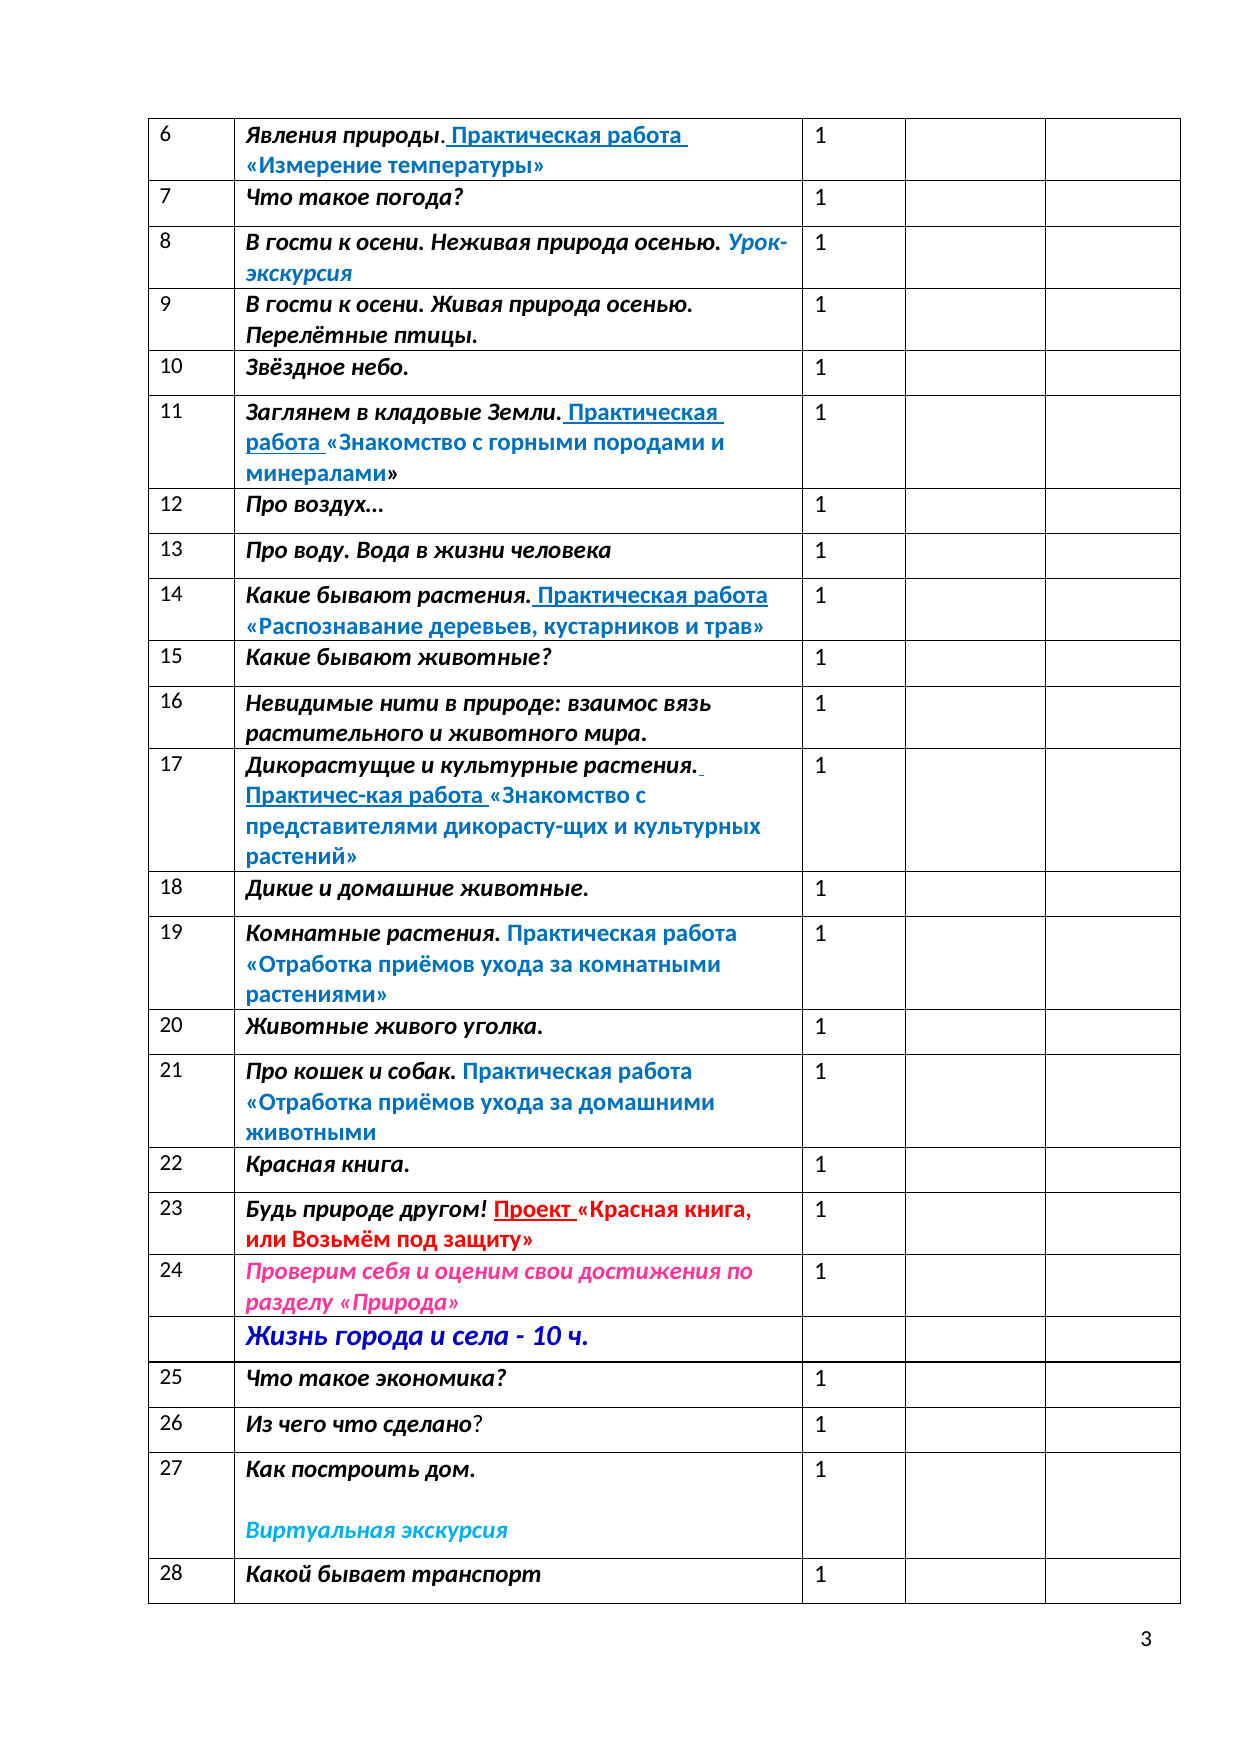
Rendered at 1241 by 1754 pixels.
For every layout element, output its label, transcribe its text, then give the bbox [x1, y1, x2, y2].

table_cell [906, 1193, 1045, 1254]
table_cell [1046, 687, 1180, 748]
table_cell Дикорастущие и культурные растения. Практичес-кая работа «Знакомство с представителями дикорасту-щих и культурных растений» [235, 749, 802, 871]
table_cell 1 [803, 396, 905, 488]
table_cell 1 [803, 227, 905, 288]
table_cell 25 [149, 1363, 234, 1407]
table_cell 1 [803, 579, 905, 640]
table_cell 1 [803, 289, 905, 350]
table_cell 28 [149, 1559, 234, 1603]
table_cell [1046, 489, 1180, 533]
table_cell 1 [803, 1363, 905, 1407]
table_cell [906, 351, 1045, 395]
table_cell Будь природе другом! Проект «Красная книга, или Возьмём под защиту» [235, 1193, 802, 1254]
table_cell 8 [149, 227, 234, 288]
table_cell [1046, 917, 1180, 1009]
table_cell 27 [149, 1453, 234, 1557]
table_cell [1046, 749, 1180, 871]
table_cell Невидимые нити в природе: взаимос вязь растительного и животного мира. [235, 687, 802, 748]
table_cell [906, 119, 1045, 180]
table_cell 17 [149, 749, 234, 871]
table_cell [1046, 396, 1180, 488]
table_cell [906, 641, 1045, 686]
table_cell 1 [803, 1408, 905, 1452]
table_cell 13 [149, 534, 234, 578]
table_cell 19 [149, 917, 234, 1009]
table_cell 12 [149, 489, 234, 533]
table_cell [1046, 872, 1180, 916]
table_cell 1 [803, 641, 905, 686]
table_cell 1 [803, 1055, 905, 1147]
table_cell [1046, 1317, 1180, 1361]
table_cell 1 [803, 489, 905, 533]
table_cell [906, 534, 1045, 578]
table_cell [906, 749, 1045, 871]
table_cell Явления природы. Практическая работа «Измерение температуры» [235, 119, 802, 180]
table_cell 22 [149, 1148, 234, 1192]
table_cell [1046, 351, 1180, 395]
table_cell [1046, 1559, 1180, 1603]
table_cell [803, 1317, 905, 1361]
table_cell 1 [803, 351, 905, 395]
table_cell [906, 872, 1045, 916]
table_cell [1046, 1255, 1180, 1316]
table_cell 1 [803, 1148, 905, 1192]
table_cell [906, 1255, 1045, 1316]
table_cell Животные живого уголка. [235, 1010, 802, 1054]
table_cell 1 [803, 1559, 905, 1603]
table_cell Что такое экономика? [235, 1363, 802, 1407]
table_cell [1046, 1055, 1180, 1147]
table_cell [1046, 641, 1180, 686]
table_cell [906, 1408, 1045, 1452]
table_cell [906, 289, 1045, 350]
table_cell Комнатные растения. Практическая работа «Отработка приёмов ухода за комнатными растениями» [235, 917, 802, 1009]
table_cell [1046, 534, 1180, 578]
table_cell [906, 227, 1045, 288]
table_cell [906, 687, 1045, 748]
table_cell 1 [803, 119, 905, 180]
table_cell 7 [149, 181, 234, 226]
table_cell 1 [803, 917, 905, 1009]
table_cell [906, 579, 1045, 640]
table_cell 10 [149, 351, 234, 395]
table_cell [906, 1148, 1045, 1192]
table_cell Какие бывают животные? [235, 641, 802, 686]
table_cell Дикие и домашние животные. [235, 872, 802, 916]
table_cell 1 [803, 1255, 905, 1316]
table_cell В гости к осени. Неживая природа осенью. Урок-экскурсия [235, 227, 802, 288]
table_cell [906, 1317, 1045, 1361]
table_cell 1 [803, 687, 905, 748]
table_cell 18 [149, 872, 234, 916]
table_cell [906, 1010, 1045, 1054]
table_cell Про воду. Вода в жизни человека [235, 534, 802, 578]
table_cell Проверим себя и оценим свои достижения по разделу «Природа» [235, 1255, 802, 1316]
table_cell 1 [803, 872, 905, 916]
table_cell 16 [149, 687, 234, 748]
table_cell Про кошек и собак. Практическая работа «Отработка приёмов ухода за домашними животными [235, 1055, 802, 1147]
table_cell [906, 1559, 1045, 1603]
table_cell [906, 181, 1045, 226]
table_cell Звёздное небо. [235, 351, 802, 395]
table_cell Что такое погода? [235, 181, 802, 226]
table_cell [1046, 579, 1180, 640]
table_cell [1046, 1363, 1180, 1407]
table_cell [906, 1453, 1045, 1557]
table_cell 1 [803, 1453, 905, 1557]
table_cell [1046, 119, 1180, 180]
table_cell Про воздух… [235, 489, 802, 533]
table_cell 1 [803, 181, 905, 226]
table_cell 24 [149, 1255, 234, 1316]
table_cell Какой бывает транспорт [235, 1559, 802, 1603]
table_cell [1046, 1148, 1180, 1192]
table_cell 21 [149, 1055, 234, 1147]
table_cell 23 [149, 1193, 234, 1254]
table_cell 6 [149, 119, 234, 180]
table_cell 14 [149, 579, 234, 640]
table_cell [1046, 181, 1180, 226]
table_cell [906, 1363, 1045, 1407]
table_cell 15 [149, 641, 234, 686]
table_cell 9 [149, 289, 234, 350]
table_cell [1046, 1453, 1180, 1557]
table_cell Какие бывают растения. Практическая работа «Распознавание деревьев, кустарников и трав» [235, 579, 802, 640]
table_cell [1046, 1193, 1180, 1254]
table_cell 20 [149, 1010, 234, 1054]
table_cell [906, 1055, 1045, 1147]
table_cell 1 [803, 1193, 905, 1254]
table_cell Красная книга. [235, 1148, 802, 1192]
table_cell [1046, 1010, 1180, 1054]
table_cell [149, 1317, 234, 1361]
table_cell Как построить дом. Виртуальная экскурсия [235, 1453, 802, 1557]
table_cell В гости к осени. Живая природа осенью. Перелётные птицы. [235, 289, 802, 350]
table_cell [906, 917, 1045, 1009]
table_cell 1 [803, 749, 905, 871]
table_cell [906, 396, 1045, 488]
table_cell 1 [803, 1010, 905, 1054]
table_cell Заглянем в кладовые Земли. Практическая работа «Знакомство с горными породами и минералами» [235, 396, 802, 488]
table_cell [1046, 227, 1180, 288]
table_cell [1046, 1408, 1180, 1452]
table_cell Жизнь города и села - 10 ч. [235, 1317, 802, 1361]
table_cell 26 [149, 1408, 234, 1452]
table_cell [1046, 289, 1180, 350]
table_cell Из чего что сделано? [235, 1408, 802, 1452]
table_cell 1 [803, 534, 905, 578]
table_cell [906, 489, 1045, 533]
table_cell 11 [149, 396, 234, 488]
